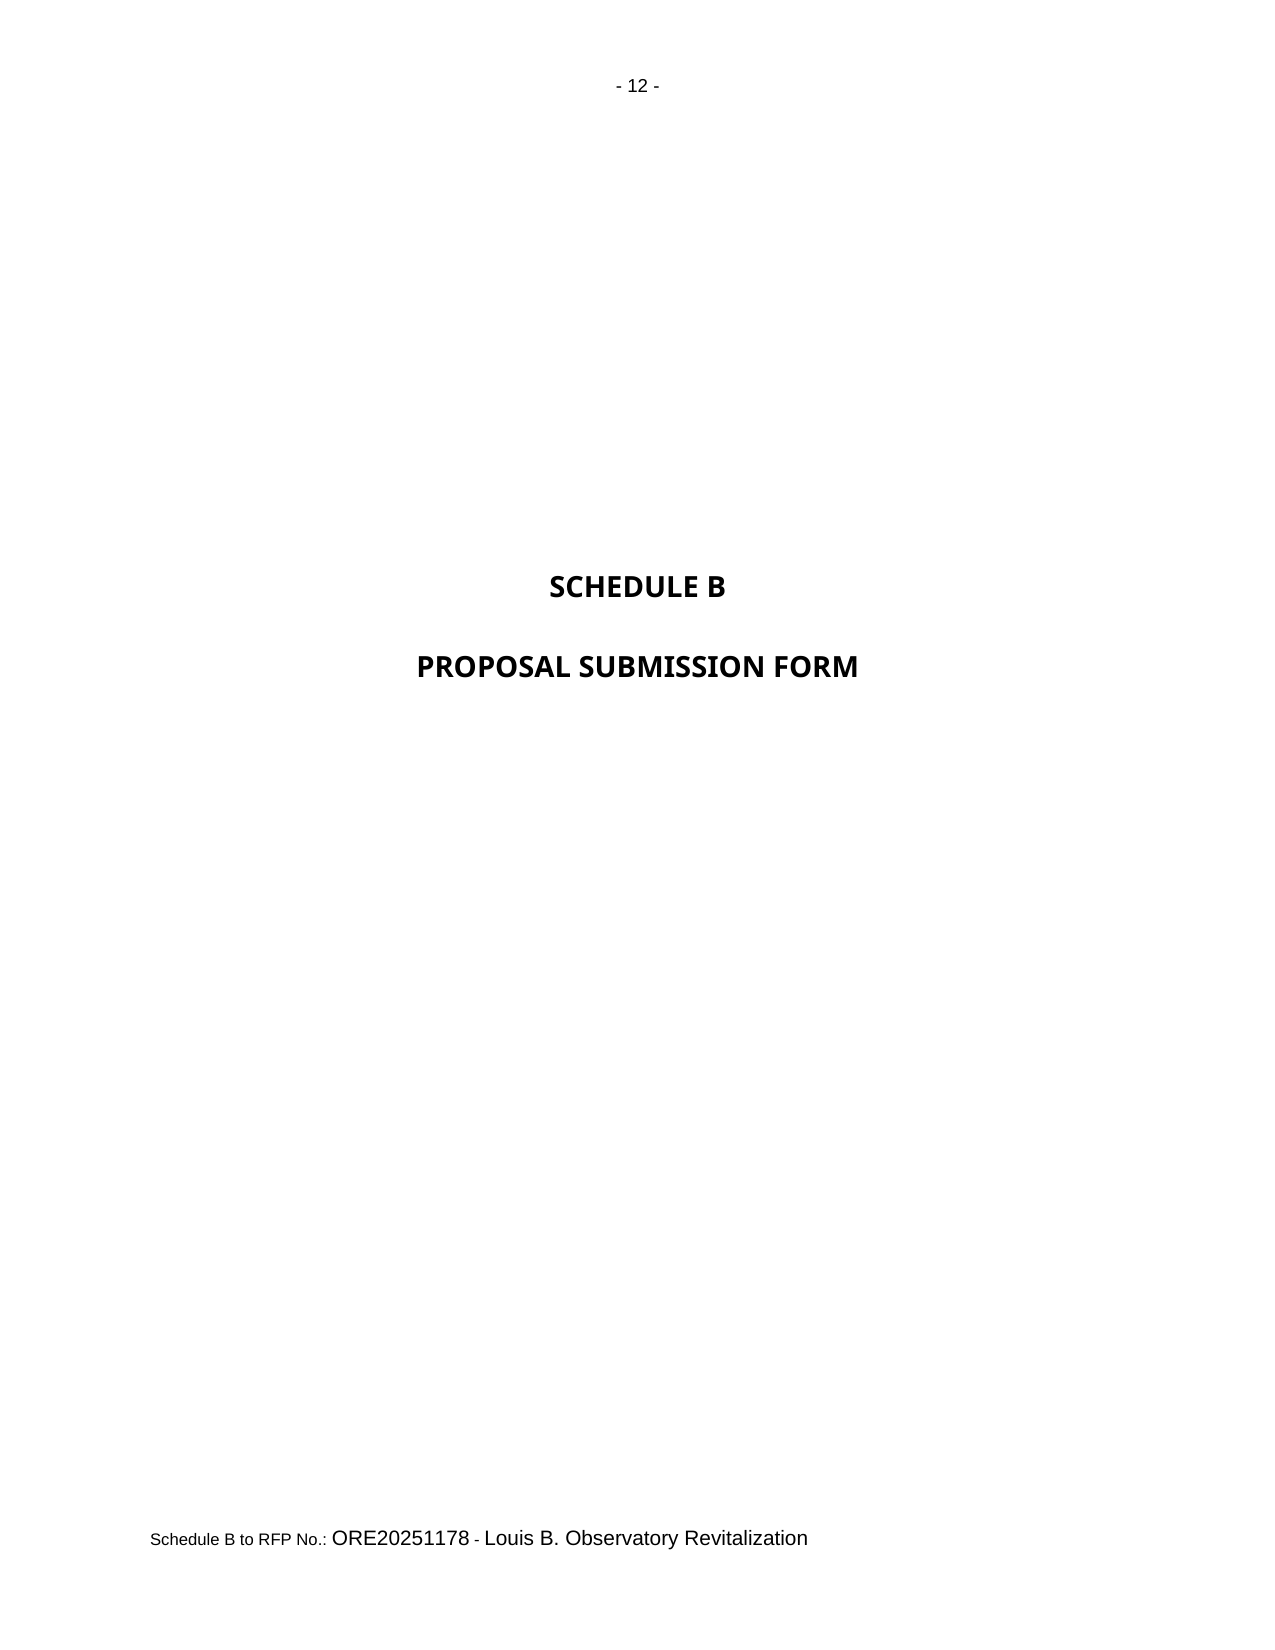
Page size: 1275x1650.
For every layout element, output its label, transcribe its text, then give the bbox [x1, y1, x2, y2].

subtitle SCHEDULE B PROPOSAL SUBMISSION FORM [150, 567, 1125, 686]
